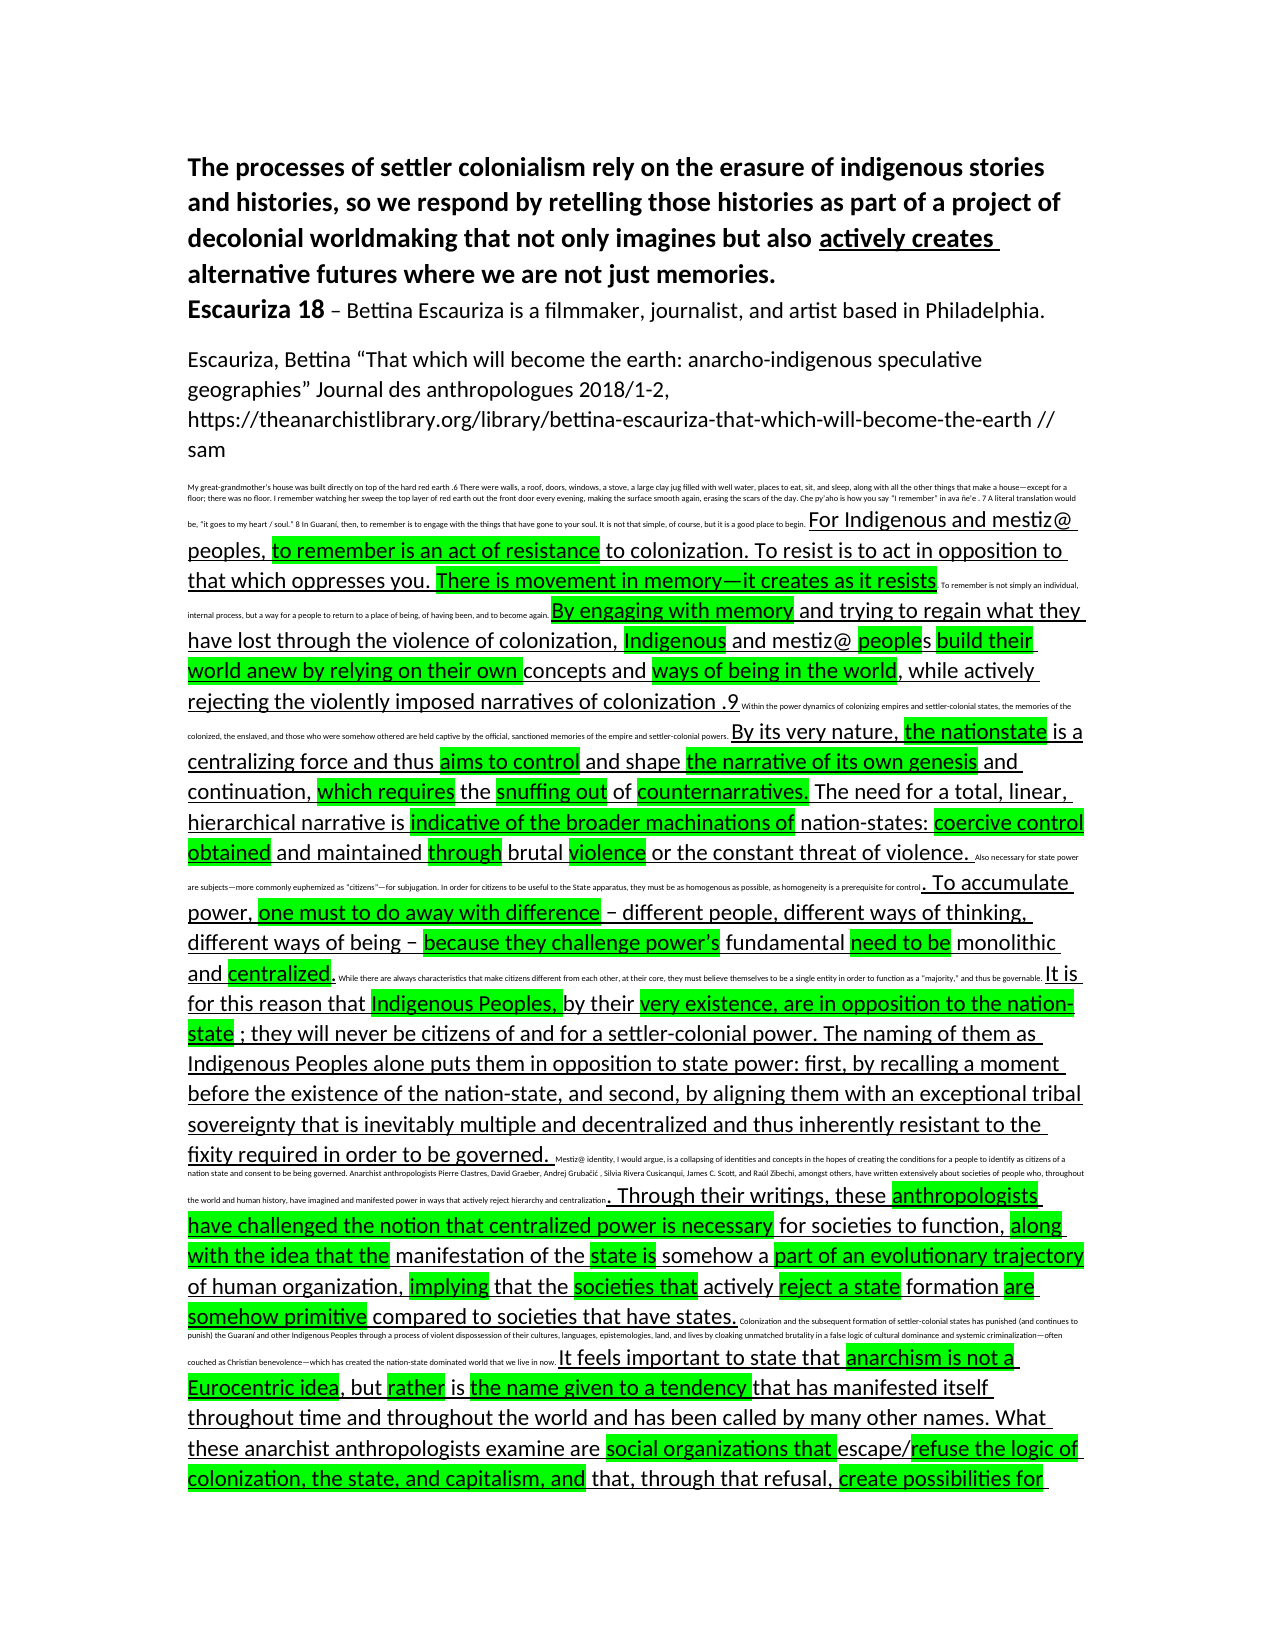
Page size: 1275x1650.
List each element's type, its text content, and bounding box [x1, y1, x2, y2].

subtitle The processes of settler colonialism rely on the erasure of indigenous stories and histories, so we respond by retelling those histories as part of a project of decolonial worldmaking that not only imagines but also actively creates alternative futures where we are not just memories. [187, 150, 1087, 290]
text Escauriza 18 – Bettina Escauriza is a filmmaker, journalist, and artist based in Philadelphia. [187, 292, 1087, 326]
text Escauriza, Bettina “That which will become the earth: anarcho-indigenous speculative geographies” Journal des anthropologues 2018/1-2, https://theanarchistlibrary.org/library/bettina-escauriza-that-which-will-become-the-earth // sam [187, 345, 1087, 463]
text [187, 482, 1087, 1492]
